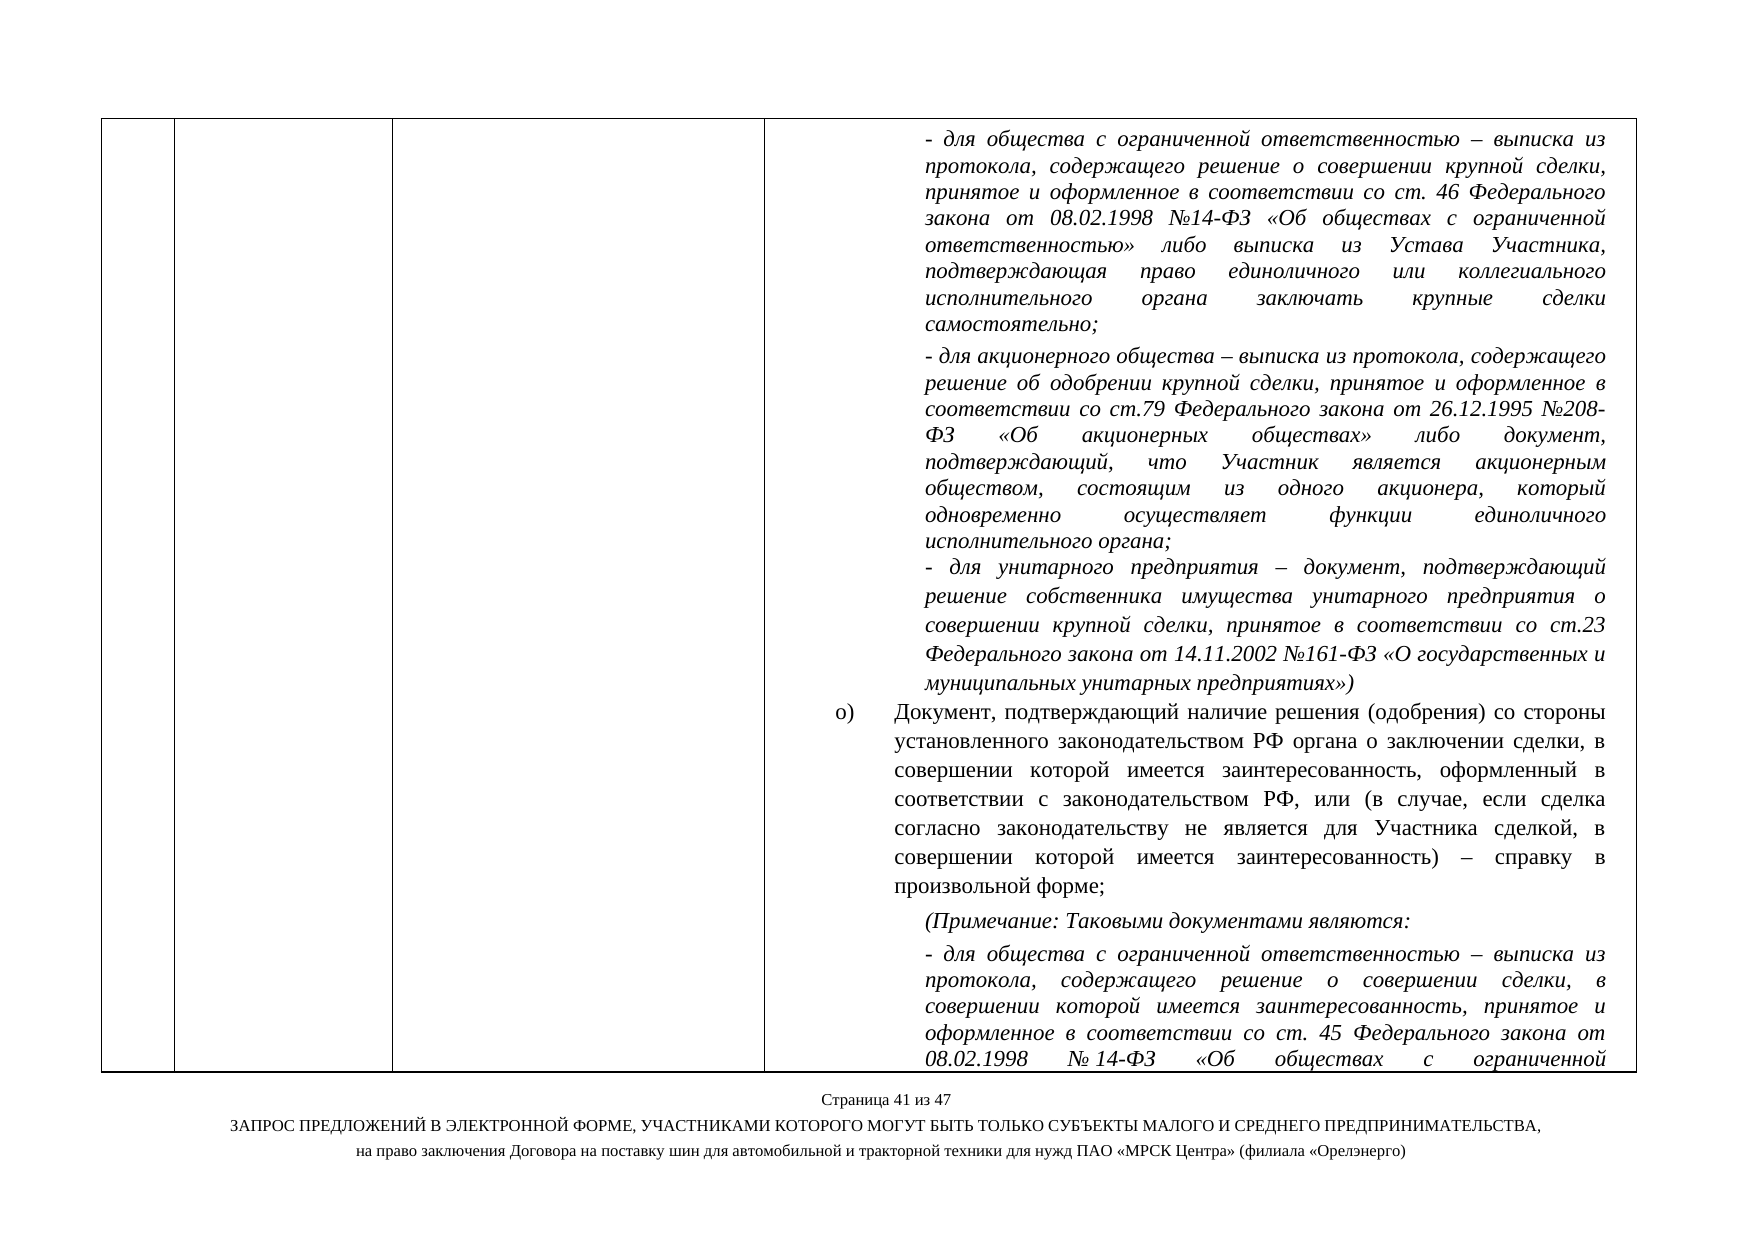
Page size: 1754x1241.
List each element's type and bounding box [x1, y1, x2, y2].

table_cell [175, 119, 392, 1071]
table_cell [393, 119, 764, 1071]
table_cell [765, 119, 1636, 1071]
table_cell [102, 119, 174, 1071]
